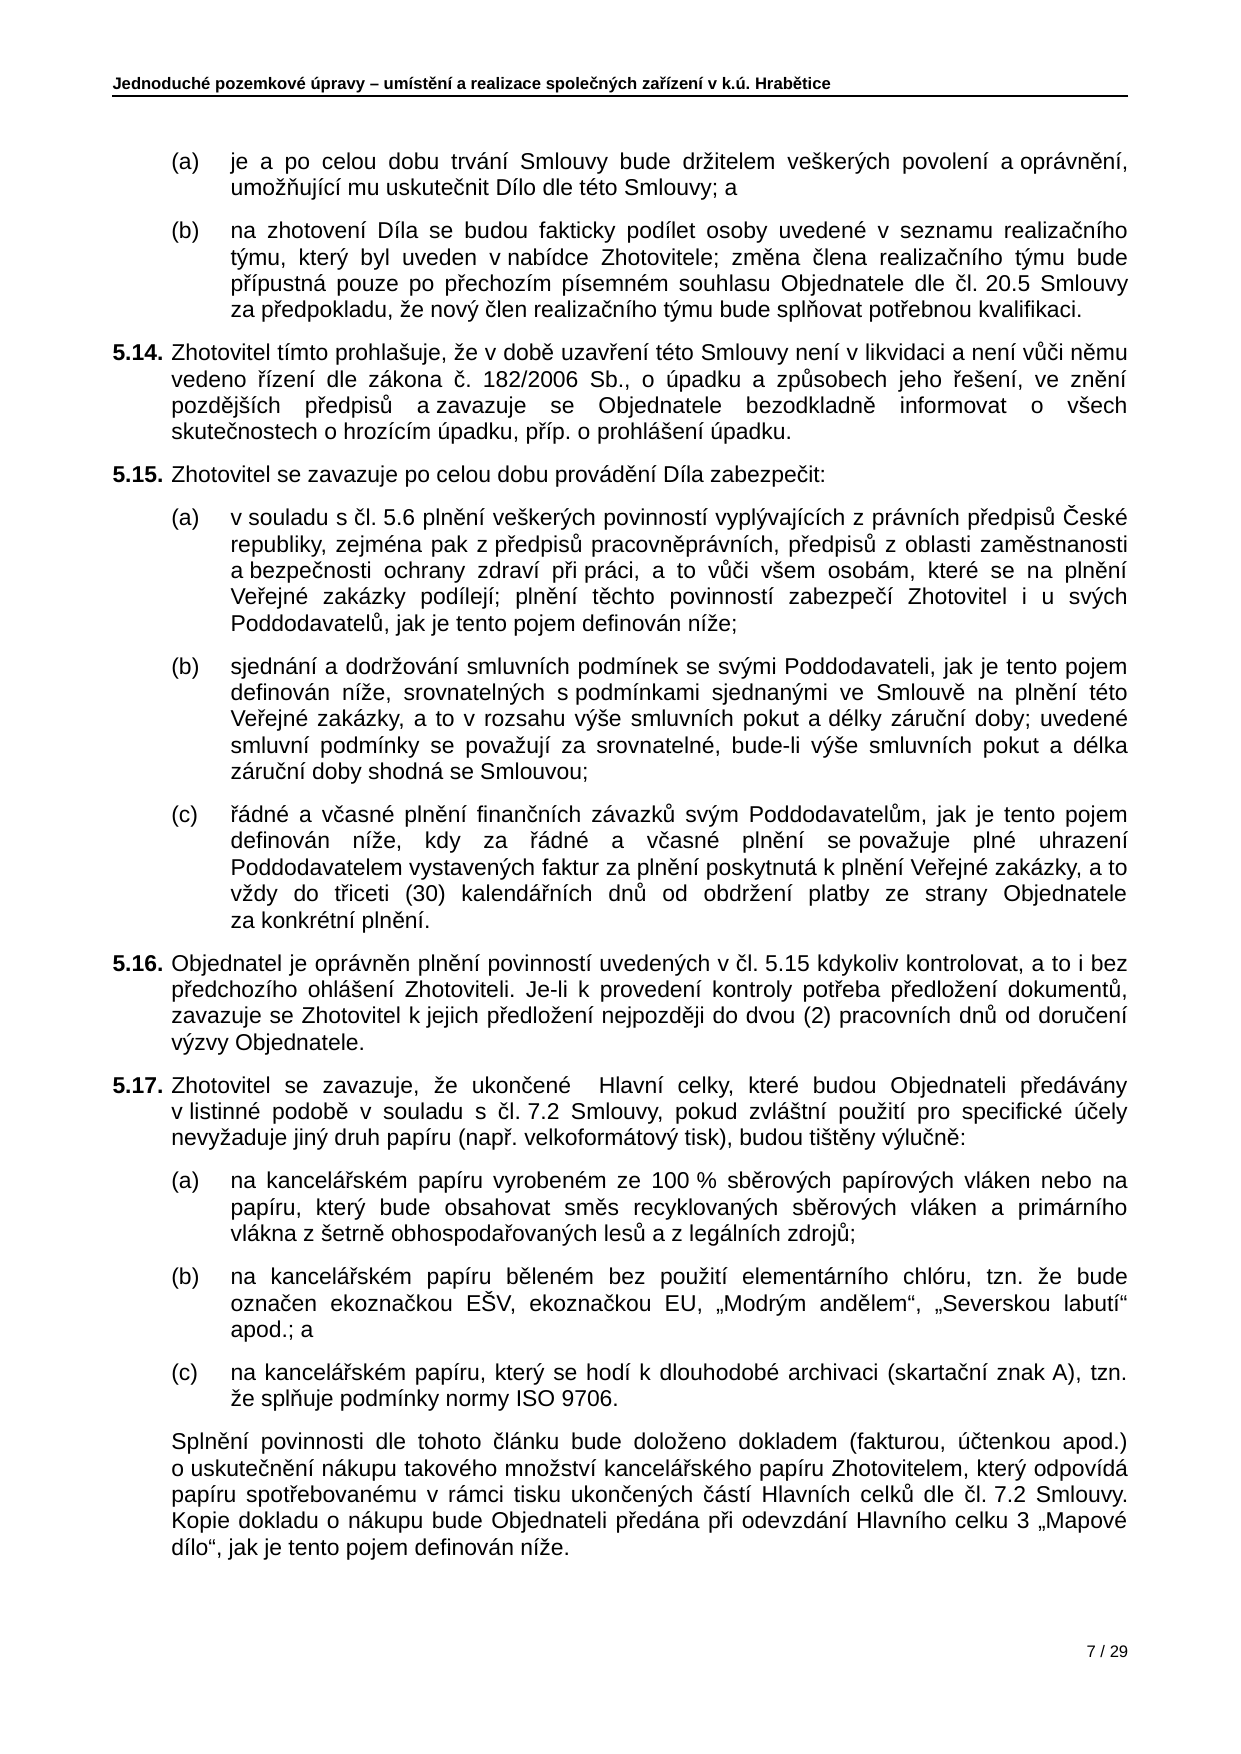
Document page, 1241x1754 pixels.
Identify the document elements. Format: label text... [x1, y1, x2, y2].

list je a po celou dobu trvání Smlouvy bude držitelem veškerých povolení a oprávnění, umožňující mu uskutečnit Dílo dle této Smlouvy; a [171, 148, 1128, 200]
list Zhotovitel se zavazuje, že ukončené Hlavní celky, které budou Objednateli předávány v listinné podobě v souladu s čl. 7.2 Smlouvy, pokud zvláštní použití pro specifické účely nevyžaduje jiný druh papíru (např. velkoformátový tisk), budou tištěny výlučně: [112, 1072, 1128, 1151]
list sjednání a dodržování smluvních podmínek se svými Poddodavateli, jak je tento pojem definován níže, srovnatelných s podmínkami sjednanými ve Smlouvě na plnění této Veřejné zakázky, a to v rozsahu výše smluvních pokut a délky záruční doby; uvedené smluvní podmínky se považují za srovnatelné, bude-li výše smluvních pokut a délka záruční doby shodná se Smlouvou; [171, 653, 1128, 784]
list Zhotovitel se zavazuje po celou dobu provádění Díla zabezpečit: [112, 461, 1128, 488]
list na kancelářském papíru, který se hodí k dlouhodobé archivaci (skartační znak A), tzn. že splňuje podmínky normy ISO 9706. [171, 1359, 1128, 1412]
list na zhotovení Díla se budou fakticky podílet osoby uvedené v seznamu realizačního týmu, který byl uveden v nabídce Zhotovitele; změna člena realizačního týmu bude přípustná pouze po přechozím písemném souhlasu Objednatele dle čl. 20.5 Smlouvy za předpokladu, že nový člen realizačního týmu bude splňovat potřebnou kvalifikaci. [171, 217, 1128, 322]
list v souladu s čl. 5.6 plnění veškerých povinností vyplývajících z právních předpisů České republiky, zejména pak z předpisů pracovněprávních, předpisů z oblasti zaměstnanosti a bezpečnosti ochrany zdraví při práci, a to vůči všem osobám, které se na plnění Veřejné zakázky podílejí; plnění těchto povinností zabezpečí Zhotovitel i u svých Poddodavatelů, jak je tento pojem definován níže; [171, 504, 1128, 636]
list Splnění povinnosti dle tohoto článku bude doloženo dokladem (fakturou, účtenkou apod.) o uskutečnění nákupu takového množství kancelářského papíru Zhotovitelem, který odpovídá papíru spotřebovanému v rámci tisku ukončených částí Hlavních celků dle čl. 7.2 Smlouvy. Kopie dokladu o nákupu bude Objednateli předána při odevzdání Hlavního celku 3 „Mapové dílo“, jak je tento pojem definován níže. [171, 1428, 1128, 1560]
list na kancelářském papíru běleném bez použití elementárního chlóru, tzn. že bude označen ekoznačkou EŠV, ekoznačkou EU, „Modrým andělem“, „Severskou labutí“ apod.; a [171, 1263, 1128, 1342]
list Objednatel je oprávněn plnění povinností uvedených v čl. 5.15 kdykoliv kontrolovat, a to i bez předchozího ohlášení Zhotoviteli. Je-li k provedení kontroly potřeba předložení dokumentů, zavazuje se Zhotovitel k jejich předložení nejpozději do dvou (2) pracovních dnů od doručení výzvy Objednatele. [112, 949, 1128, 1055]
list na kancelářském papíru vyrobeném ze 100 % sběrových papírových vláken nebo na papíru, který bude obsahovat směs recyklovaných sběrových vláken a primárního vlákna z šetrně obhospodařovaných lesů a z legálních zdrojů; [171, 1167, 1128, 1246]
list Zhotovitel tímto prohlašuje, že v době uzavření této Smlouvy není v likvidaci a není vůči němu vedeno řízení dle zákona č. 182/2006 Sb., o úpadku a způsobech jeho řešení, ve znění pozdějších předpisů a zavazuje se Objednatele bezodkladně informovat o všech skutečnostech o hrozícím úpadku, příp. o prohlášení úpadku. [112, 339, 1128, 444]
list řádné a včasné plnění finančních závazků svým Poddodavatelům, jak je tento pojem definován níže, kdy za řádné a včasné plnění se považuje plné uhrazení Poddodavatelem vystavených faktur za plnění poskytnutá k plnění Veřejné zakázky, a to vždy do třiceti (30) kalendářních dnů od obdržení platby ze strany Objednatele za konkrétní plnění. [171, 801, 1128, 933]
